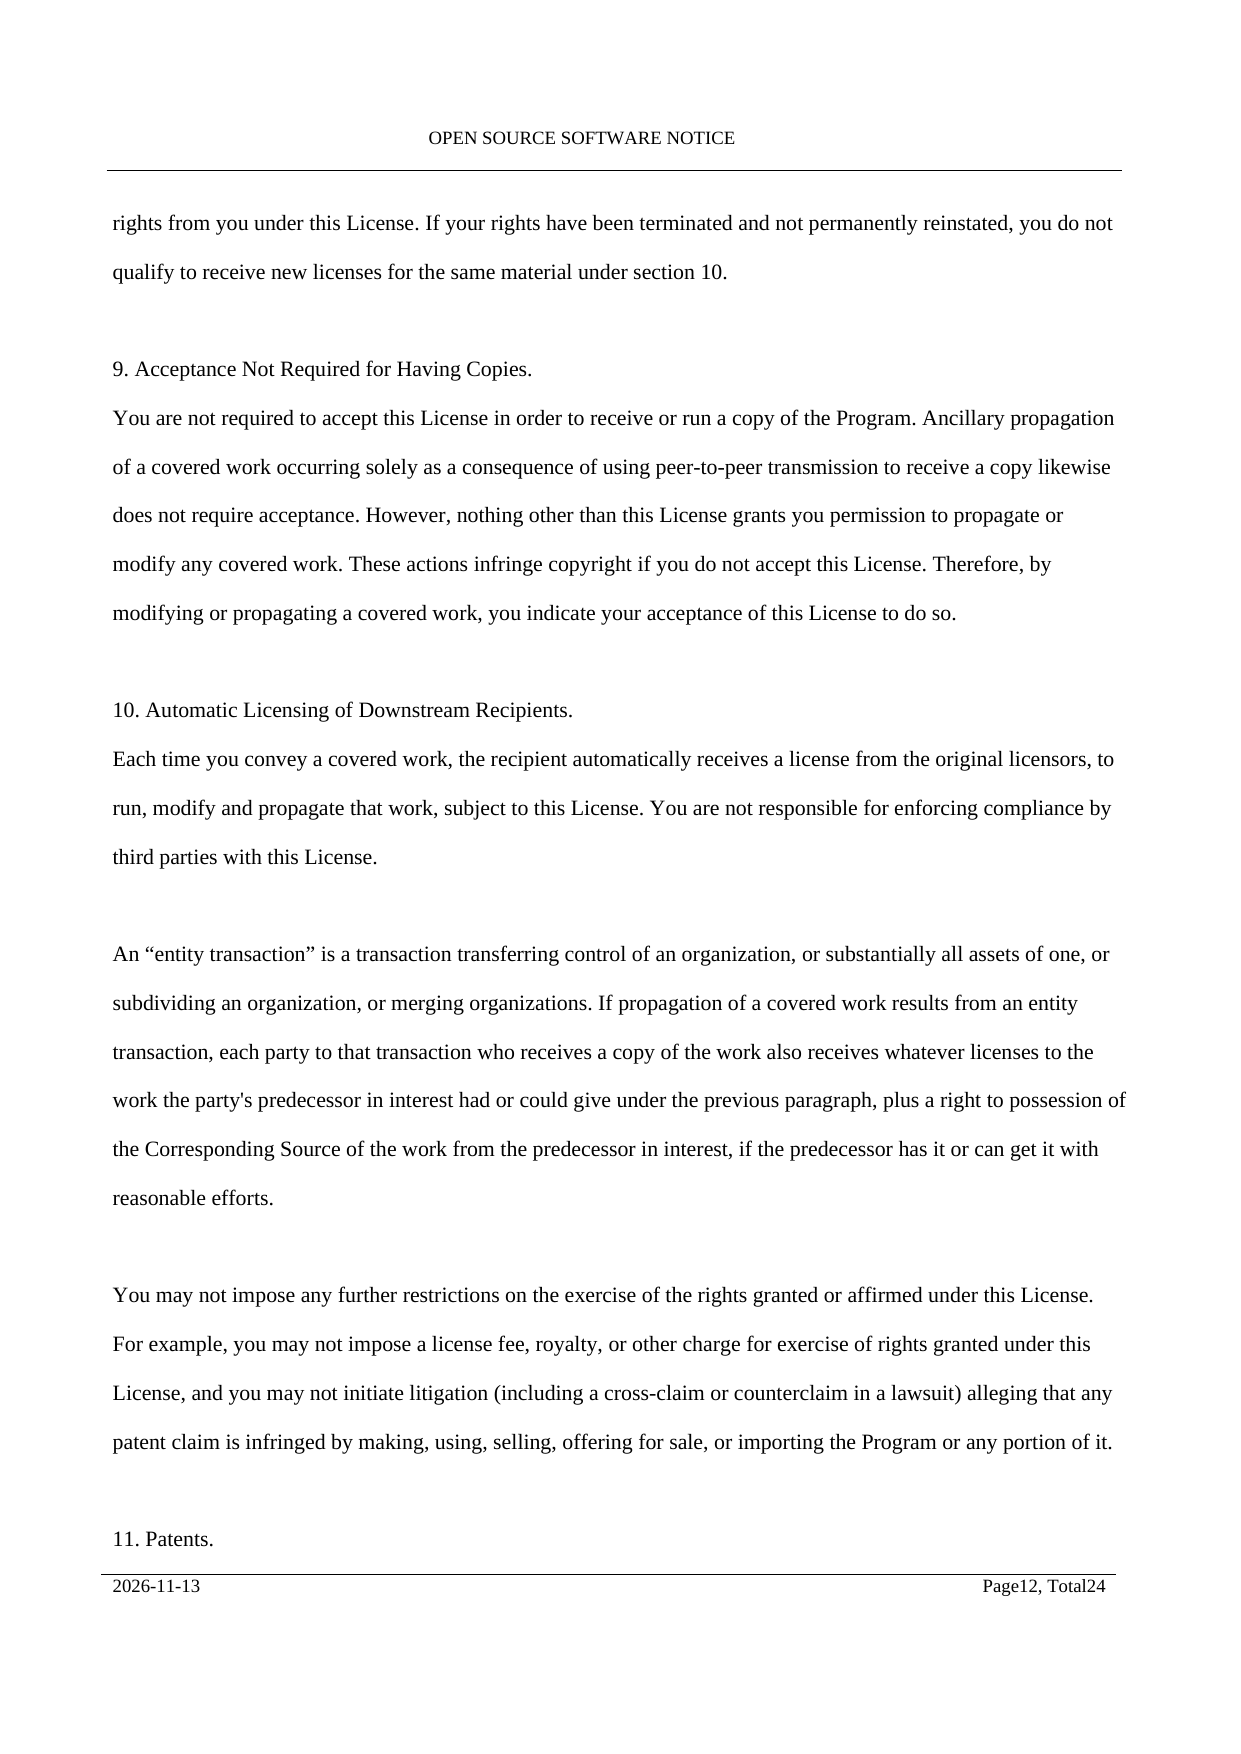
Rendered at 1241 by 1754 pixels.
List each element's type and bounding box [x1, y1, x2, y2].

text [112, 206, 1128, 1555]
